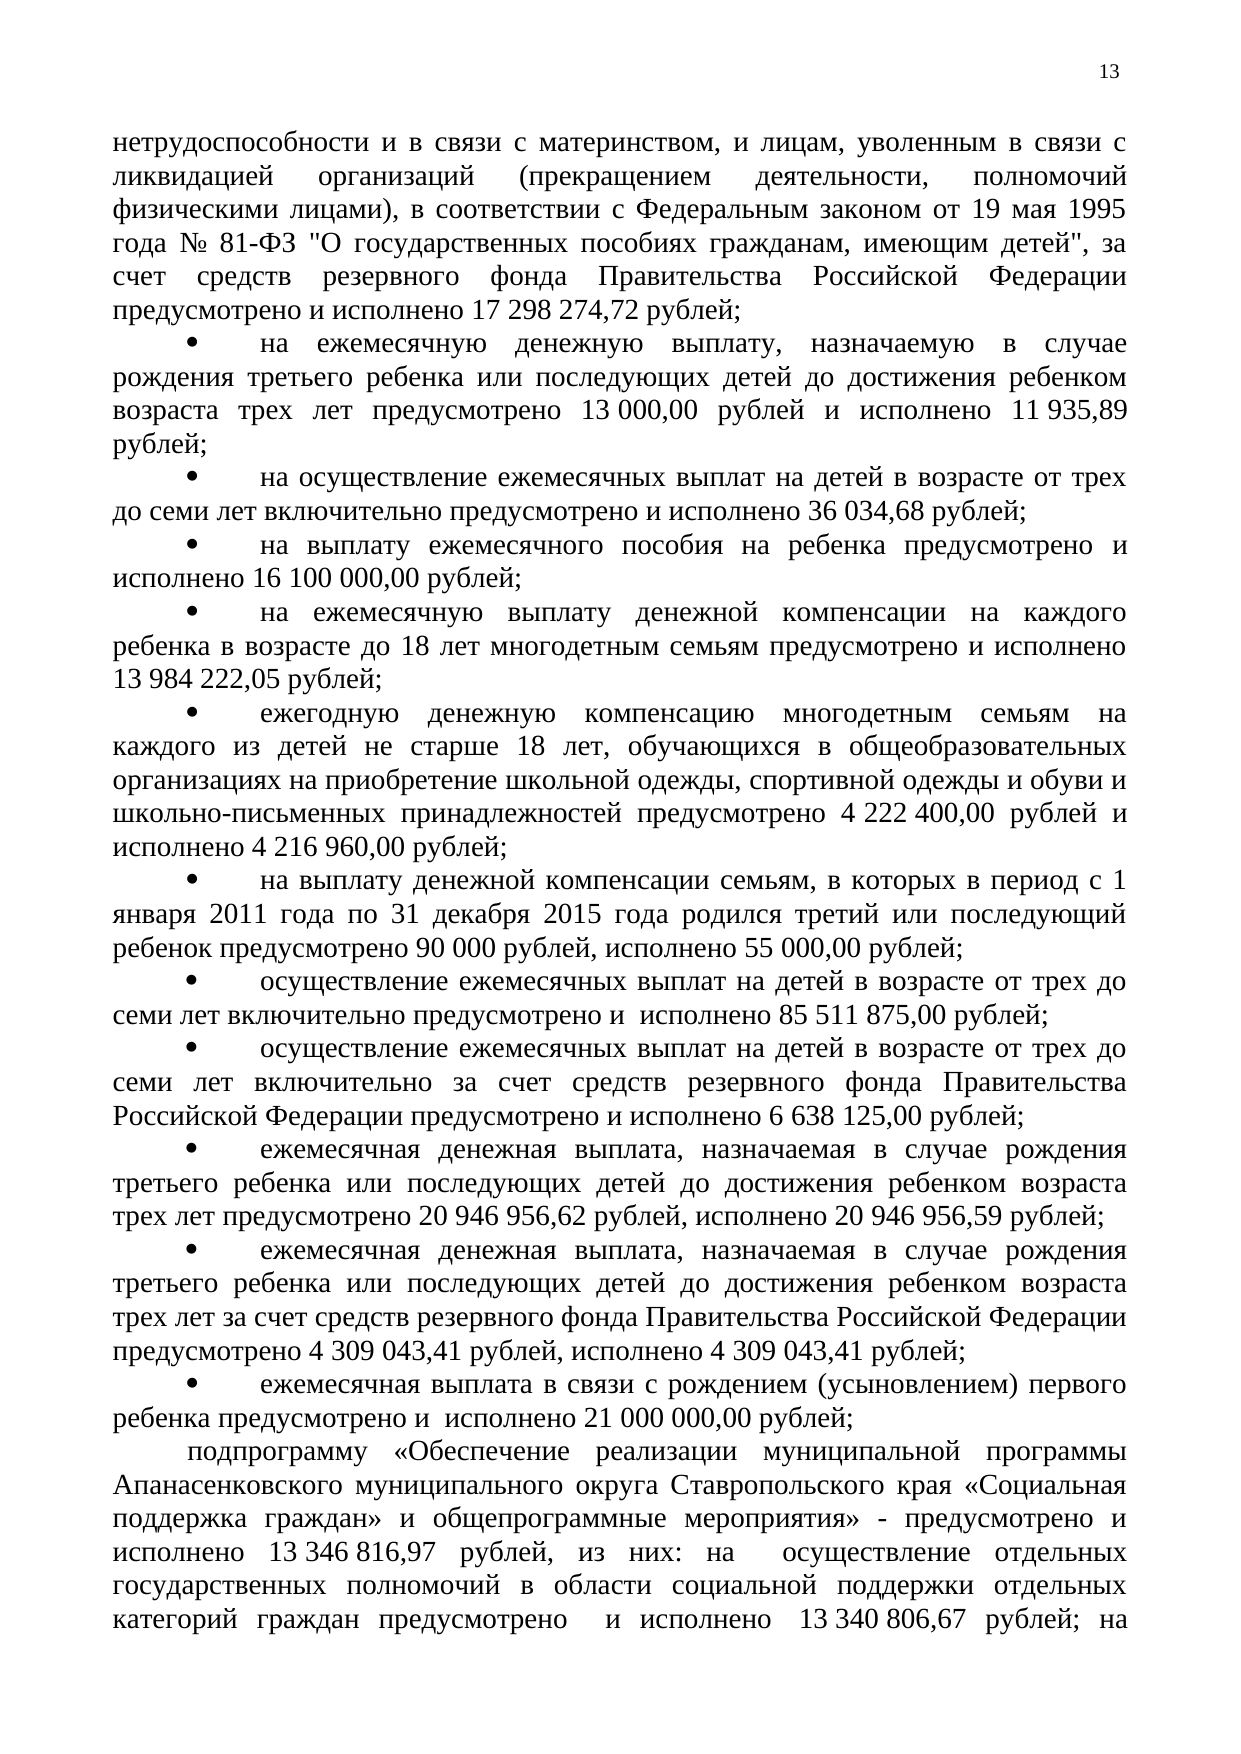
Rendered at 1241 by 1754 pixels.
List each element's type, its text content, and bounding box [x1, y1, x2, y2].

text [112, 1433, 1128, 1634]
list осуществление ежемесячных выплат на детей в возрасте от трех до семи лет включительно предусмотрено и исполнено 85 511 875,00 рублей; [112, 963, 1128, 1030]
list осуществление ежемесячных выплат на детей в возрасте от трех до семи лет включительно за счет средств резервного фонда Правительства Российской Федерации предусмотрено и исполнено 6 638 125,00 рублей; [112, 1030, 1128, 1131]
list на ежемесячную выплату денежной компенсации на каждого ребенка в возрасте до 18 лет многодетным семьям предусмотрено и исполнено 13 984 222,05 рублей; [112, 594, 1128, 695]
list ежемесячная денежная выплата, назначаемая в случае рождения третьего ребенка или последующих детей до достижения ребенком возраста трех лет предусмотрено 20 946 956,62 рублей, исполнено 20 946 956,59 рублей; [112, 1131, 1128, 1232]
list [112, 124, 1128, 325]
list на выплату ежемесячного пособия на ребенка предусмотрено и исполнено 16 100 000,00 рублей; [112, 527, 1128, 594]
list на осуществление ежемесячных выплат на детей в возрасте от трех до семи лет включительно предусмотрено и исполнено 36 034,68 рублей; [112, 459, 1128, 527]
list ежегодную денежную компенсацию многодетным семьям на каждого из детей не старше 18 лет, обучающихся в общеобразовательных организациях на приобретение школьной одежды, спортивной одежды и обуви и школьно-письменных принадлежностей предусмотрено 4 222 400,00 рублей и исполнено 4 216 960,00 рублей; [112, 695, 1128, 862]
list ежемесячная выплата в связи с рождением (усыновлением) первого ребенка предусмотрено и исполнено 21 000 000,00 рублей; [112, 1366, 1128, 1433]
list на ежемесячную денежную выплату, назначаемую в случае рождения третьего ребенка или последующих детей до достижения ребенком возраста трех лет предусмотрено 13 000,00 рублей и исполнено 11 935,89 рублей; [112, 325, 1128, 459]
list на выплату денежной компенсации семьям, в которых в период с 1 января 2011 года по 31 декабря 2015 года родился третий или последующий ребенок предусмотрено 90 000 рублей, исполнено 55 000,00 рублей; [112, 862, 1128, 963]
list ежемесячная денежная выплата, назначаемая в случае рождения третьего ребенка или последующих детей до достижения ребенком возраста трех лет за счет средств резервного фонда Правительства Российской Федерации предусмотрено 4 309 043,41 рублей, исполнено 4 309 043,41 рублей; [112, 1232, 1128, 1366]
